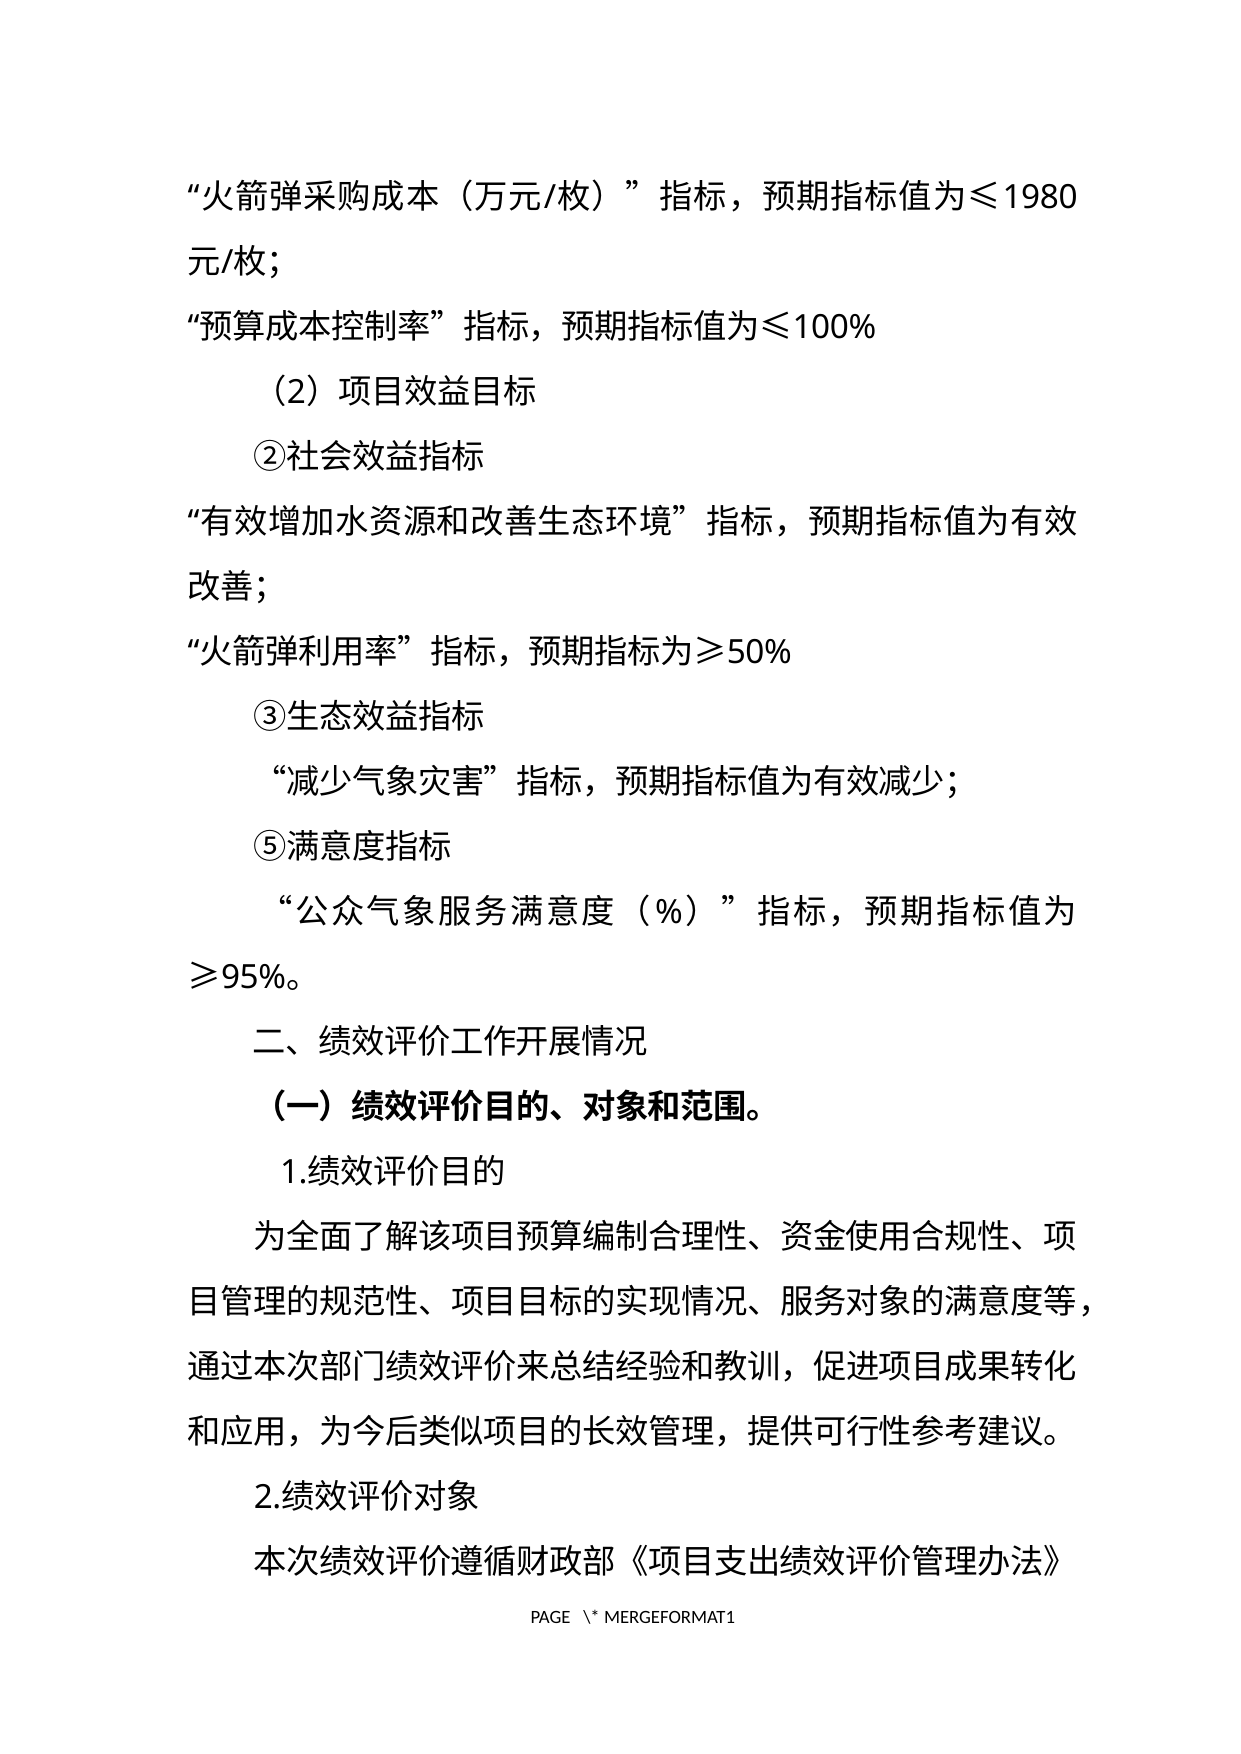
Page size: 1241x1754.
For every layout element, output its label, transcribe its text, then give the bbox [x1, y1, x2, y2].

text 二、绩效评价工作开展情况 [187, 1007, 1078, 1072]
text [187, 162, 1078, 1007]
text （一）绩效评价目的、对象和范围。 [187, 1072, 1078, 1137]
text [187, 1137, 1078, 1592]
